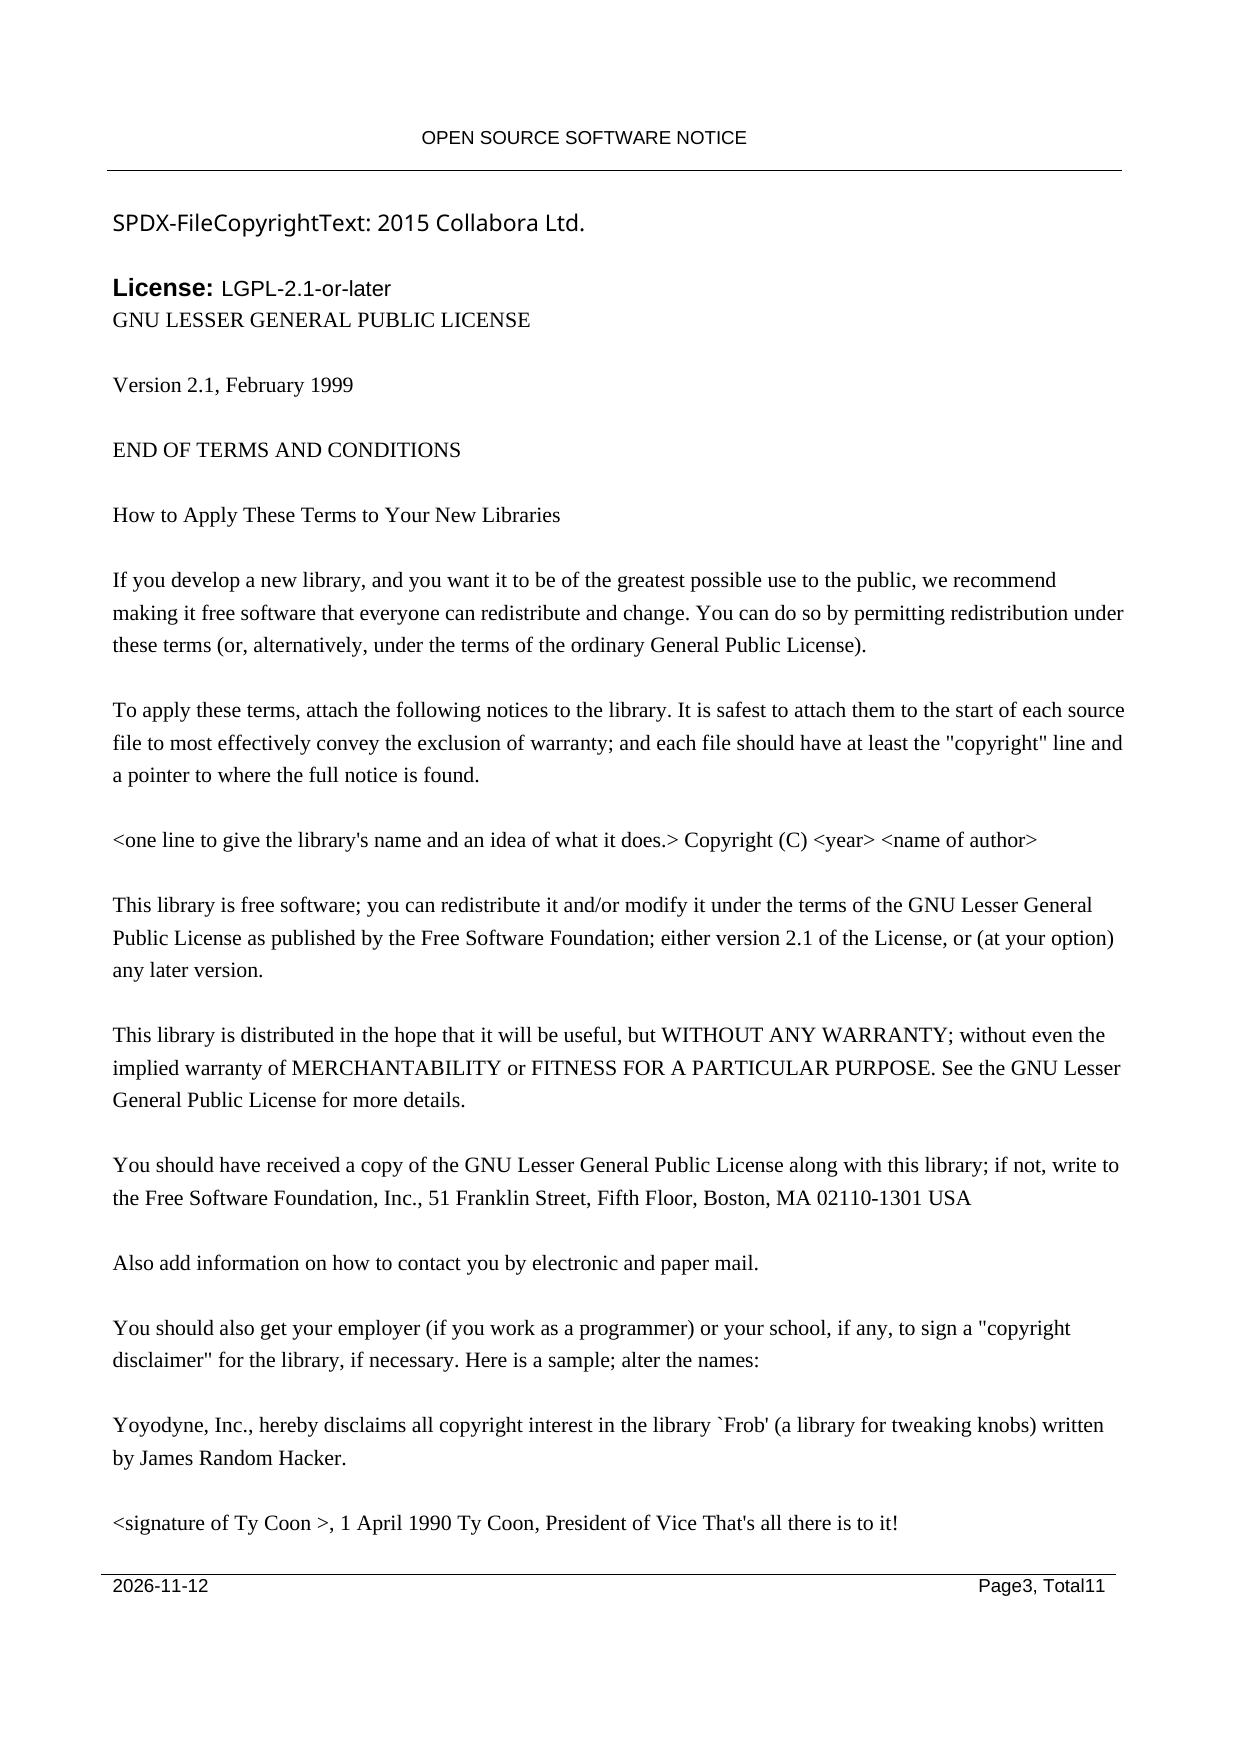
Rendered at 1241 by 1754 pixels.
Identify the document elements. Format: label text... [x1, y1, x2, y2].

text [112, 206, 1128, 271]
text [112, 304, 1128, 1539]
text License: LGPL-2.1-or-later [112, 271, 1128, 304]
